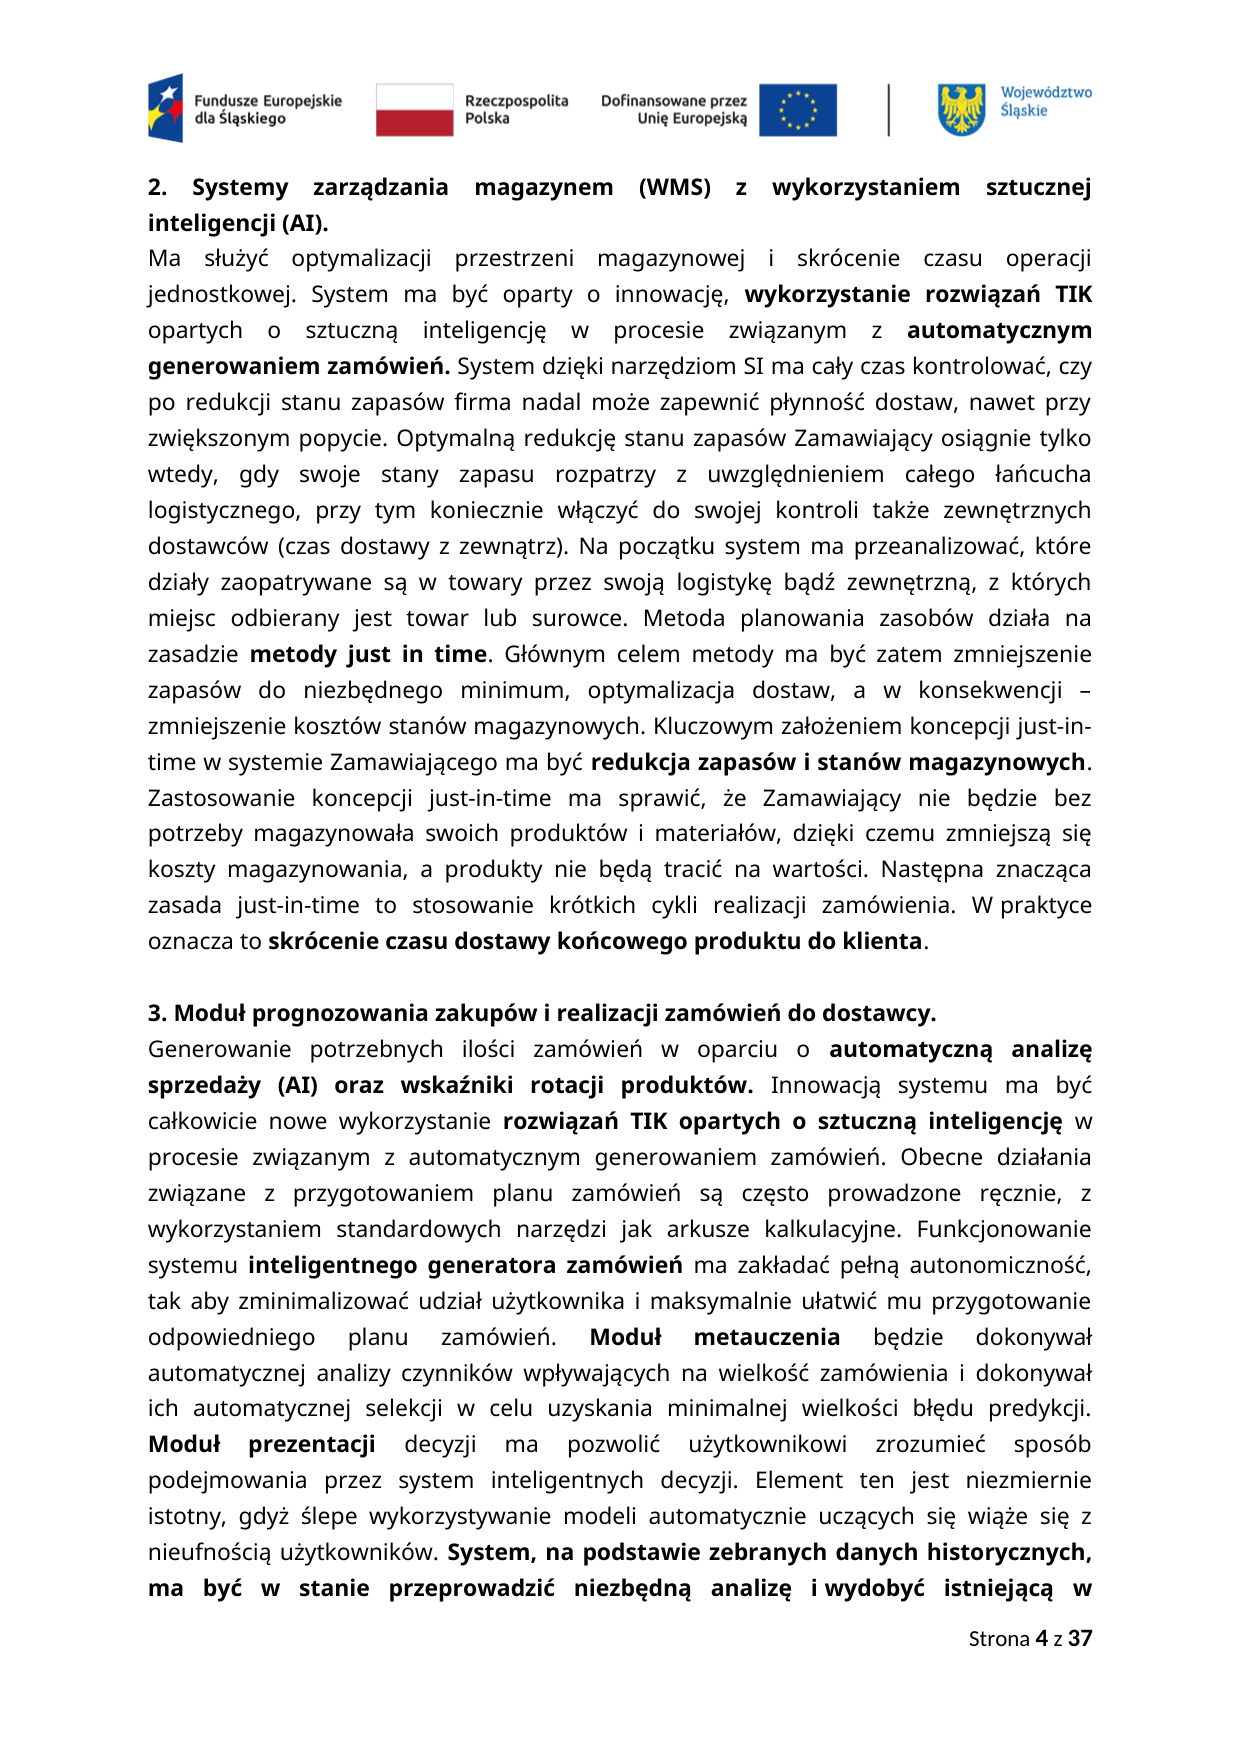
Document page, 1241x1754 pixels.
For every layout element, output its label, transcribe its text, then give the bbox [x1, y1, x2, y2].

text Ma służyć optymalizacji przestrzeni magazynowej i skrócenie czasu operacji jednostkowej. System ma być oparty o innowację, wykorzystanie rozwiązań TIK opartych o sztuczną inteligencję w procesie związanym z automatycznym generowaniem zamówień. System dzięki narzędziom SI ma cały czas kontrolować, czy po redukcji stanu zapasów firma nadal może zapewnić płynność dostaw, nawet przy zwiększonym popycie. Optymalną redukcję stanu zapasów Zamawiający osiągnie tylko wtedy, gdy swoje stany zapasu rozpatrzy z uwzględnieniem całego łańcucha logistycznego, przy tym koniecznie włączyć do swojej kontroli także zewnętrznych dostawców (czas dostawy z zewnątrz). Na początku system ma przeanalizować, które działy zaopatrywane są w towary przez swoją logistykę bądź zewnętrzną, z których miejsc odbierany jest towar lub surowce. Metoda planowania zasobów działa na zasadzie metody just in time. Głównym celem metody ma być zatem zmniejszenie zapasów do niezbędnego minimum, optymalizacja dostaw, a w konsekwencji – zmniejszenie kosztów stanów magazynowych. Kluczowym założeniem koncepcji just-in-time w systemie Zamawiającego ma być redukcja zapasów i stanów magazynowych. Zastosowanie koncepcji just-in-time ma sprawić, że Zamawiający nie będzie bez potrzeby magazynowała swoich produktów i materiałów, dzięki czemu zmniejszą się koszty magazynowania, a produkty nie będą tracić na wartości. Następna znacząca zasada just-in-time to stosowanie krótkich cykli realizacji zamówienia. W praktyce oznacza to skrócenie czasu dostawy końcowego produktu do klienta. [148, 242, 1093, 956]
text 2. Systemy zarządzania magazynem (WMS) z wykorzystaniem sztucznej inteligencji (AI). [148, 171, 1093, 238]
text 3. Moduł prognozowania zakupów i realizacji zamówień do dostawcy. [148, 997, 1093, 1028]
picture [148, 73, 1092, 143]
